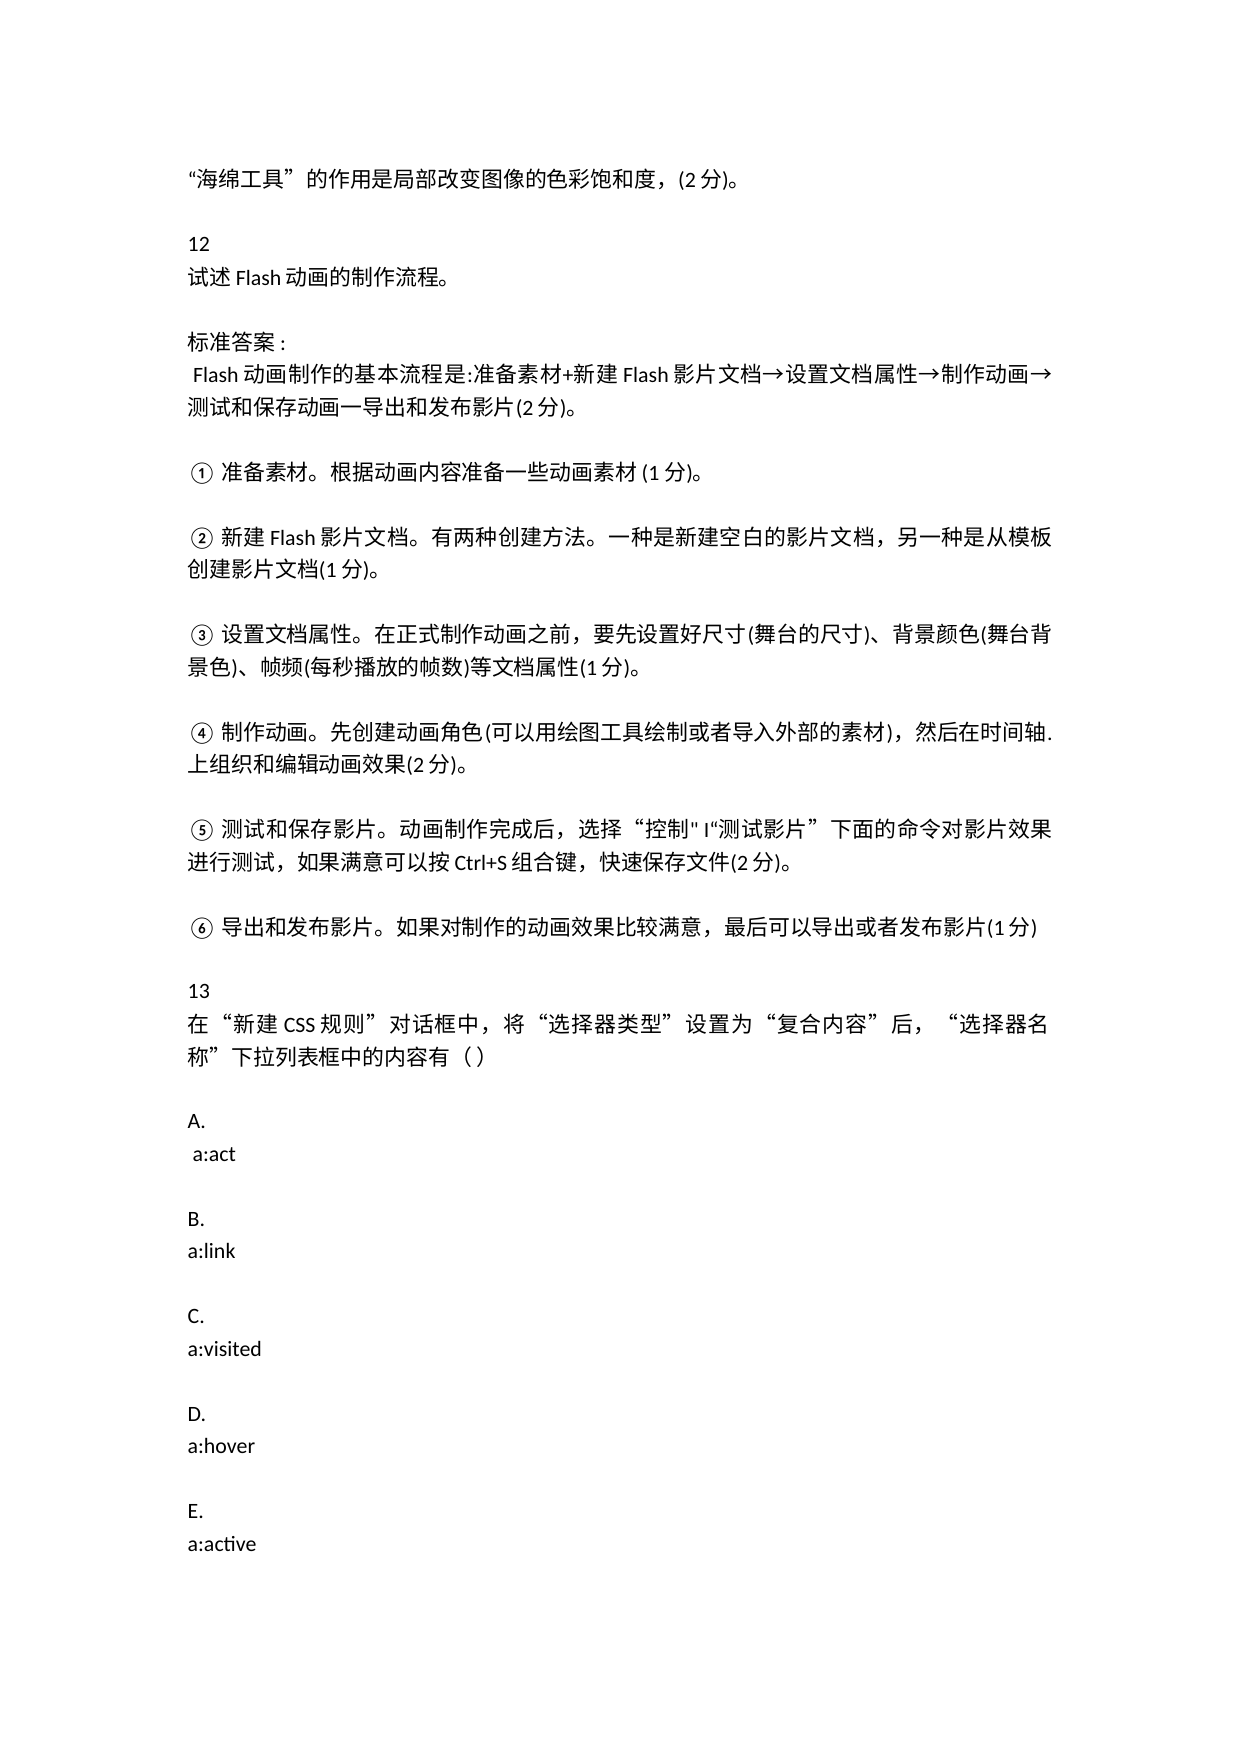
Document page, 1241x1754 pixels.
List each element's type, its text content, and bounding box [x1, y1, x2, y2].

text D. [187, 1397, 1053, 1429]
text 标准答案 : [187, 324, 1053, 357]
text Flash动画制作的基本流程是:准备素材+新建Flash影片文档→设置文档属性→制作动画→测试和保存动画一导出和发布影片(2分)。 [187, 357, 1053, 422]
text a:link [187, 1234, 1053, 1267]
text a:visited [187, 1332, 1053, 1364]
text ⑥导出和发布影片。如果对制作的动画效果比较满意，最后可以导出或者发布影片(1分) [187, 909, 1053, 942]
text C. [187, 1299, 1053, 1332]
text ④制作动画。先创建动画角色(可以用绘图工具绘制或者导入外部的素材)，然后在时间轴.上组织和编辑动画效果(2分)。 [187, 714, 1053, 779]
text ①准备素材。根据动画内容准备一些动画素材 (1 分)。 [187, 454, 1053, 487]
text a:hover [187, 1429, 1053, 1462]
text a:active [187, 1527, 1053, 1559]
text ⑤测试和保存影片。动画制作完成后，选择“控制" I“测试影片”下面的命令对影片效果进行测试，如果满意可以按Ctrl+S组合键，快速保存文件(2分)。 [187, 812, 1053, 877]
text 试述Flash动画的制作流程。 [187, 259, 1053, 292]
text A. [187, 1104, 1053, 1137]
text “海绵工具”的作用是局部改变图像的色彩饱和度，(2分)。 [187, 162, 1053, 194]
text E. [187, 1494, 1053, 1527]
text a:act [187, 1137, 1053, 1169]
text ②新建Flash影片文档。有两种创建方法。一种是新建空白的影片文档，另一种是从模板创建影片文档(1分)。 [187, 519, 1053, 584]
text 在“新建CSS规则”对话框中，将“选择器类型”设置为“复合内容”后，“选择器名称”下拉列表框中的内容有（ ） [187, 1007, 1053, 1072]
text B. [187, 1202, 1053, 1234]
text 12 [187, 227, 1053, 259]
text ③设置文档属性。在正式制作动画之前，要先设置好尺寸(舞台的尺寸)、背景颜色(舞台背景色)、帧频(每秒播放的帧数)等文档属性(1分)。 [187, 617, 1053, 682]
text 13 [187, 974, 1053, 1007]
